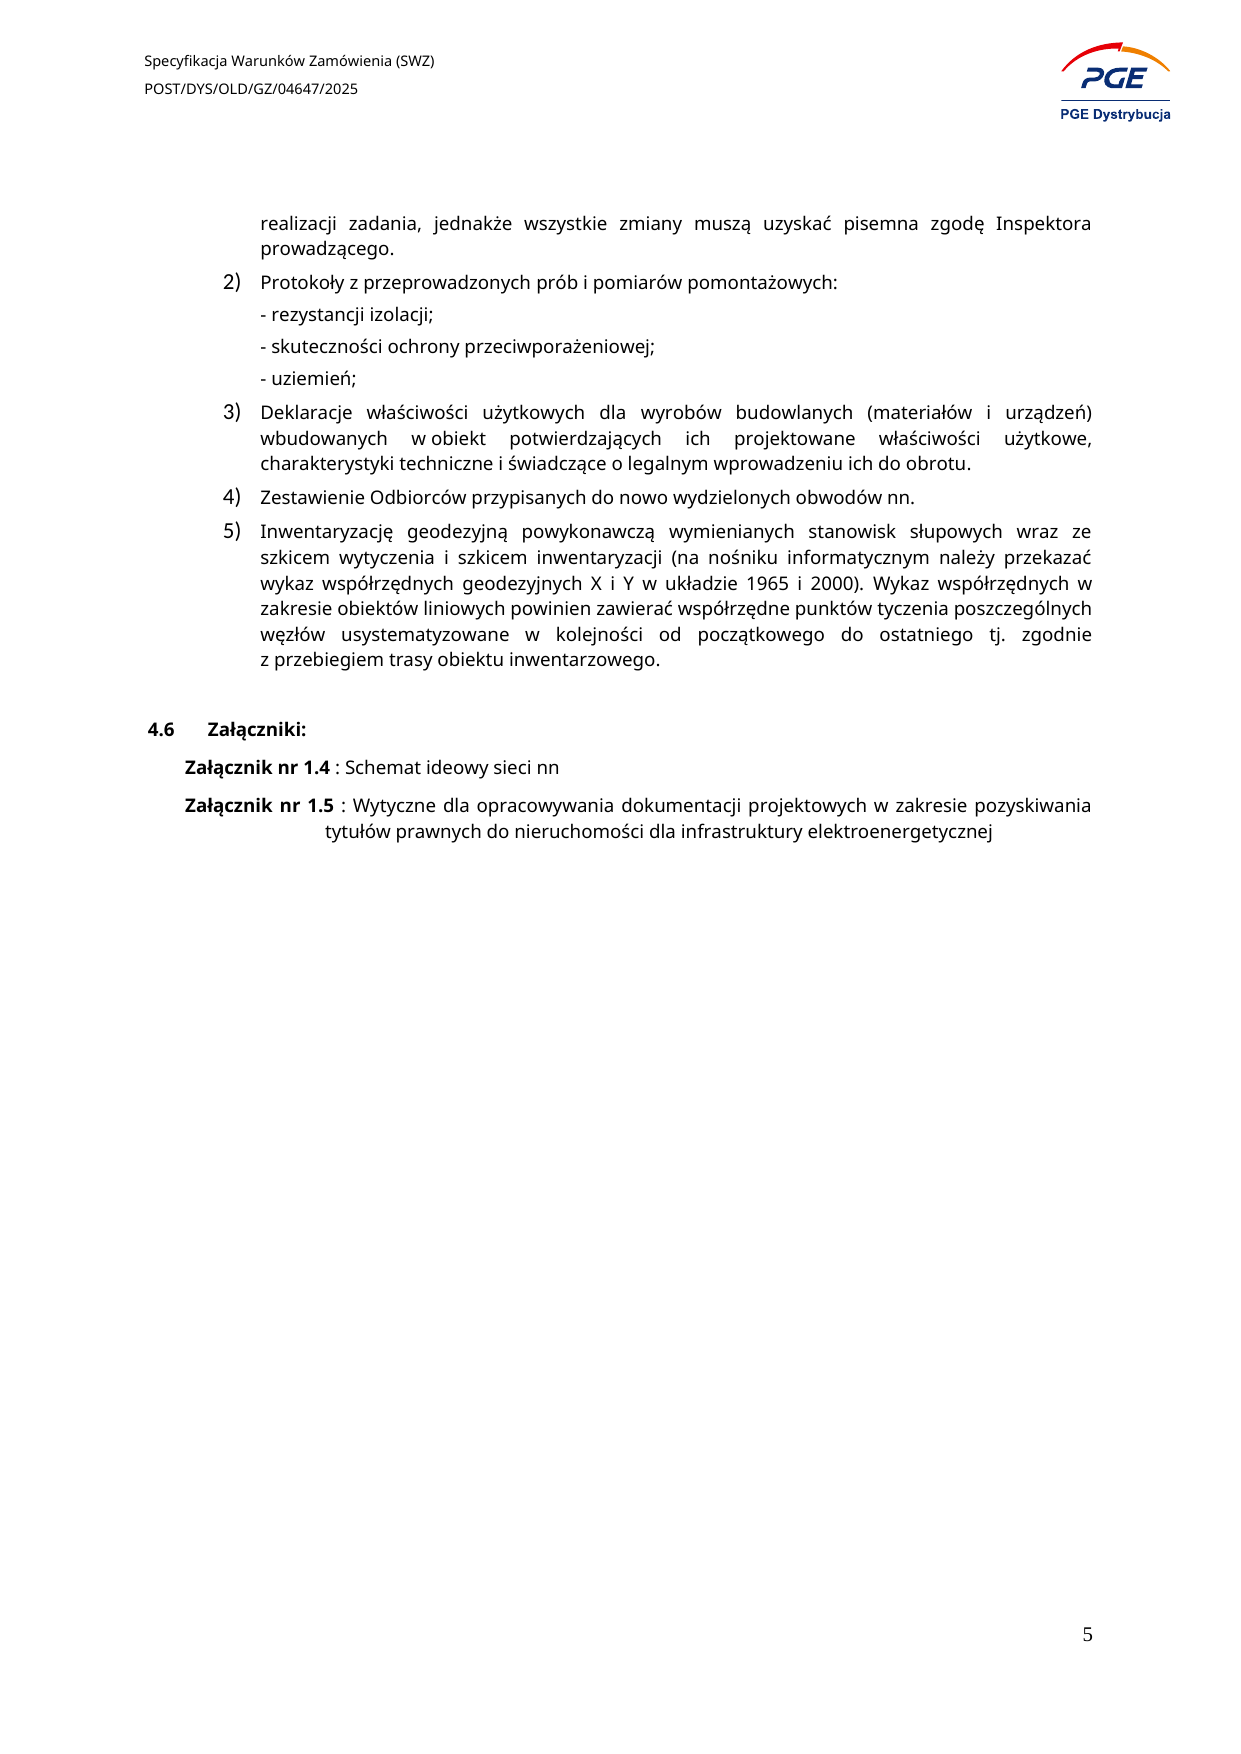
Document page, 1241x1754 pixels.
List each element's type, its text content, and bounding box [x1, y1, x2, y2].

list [223, 210, 1092, 261]
list Deklaracje właściwości użytkowych dla wyrobów budowlanych (materiałów i urządzeń) wbudowanych w obiekt potwierdzających ich projektowane właściwości użytkowe, charakterystyki techniczne i świadczące o legalnym wprowadzeniu ich do obrotu. [223, 397, 1092, 476]
list Zestawienie Odbiorców przypisanych do nowo wydzielonych obwodów nn. [223, 482, 1092, 510]
list - rezystancji izolacji; [260, 302, 1092, 327]
subtitle Załączniki: [148, 717, 1092, 742]
text Załącznik nr 1.5 : Wytyczne dla opracowywania dokumentacji projektowych w zakresie pozyskiwania tytułów prawnych do nieruchomości dla infrastruktury elektroenergetycznej [185, 793, 1092, 844]
list - uziemień; [260, 365, 1092, 391]
list - skuteczności ochrony przeciwporażeniowej; [260, 333, 1092, 359]
text Załącznik nr 1.4 : Schemat ideowy sieci nn [185, 754, 1092, 780]
list Protokoły z przeprowadzonych prób i pomiarów pomontażowych: [223, 267, 1092, 296]
list Inwentaryzację geodezyjną powykonawczą wymienianych stanowisk słupowych wraz ze szkicem wytyczenia i szkicem inwentaryzacji (na nośniku informatycznym należy przekazać wykaz współrzędnych geodezyjnych X i Y w układzie 1965 i 2000). Wykaz współrzędnych w zakresie obiektów liniowych powinien zawierać współrzędne punktów tyczenia poszczególnych węzłów usystematyzowane w kolejności od początkowego do ostatniego tj. zgodnie z przebiegiem trasy obiektu inwentarzowego. [223, 517, 1092, 672]
